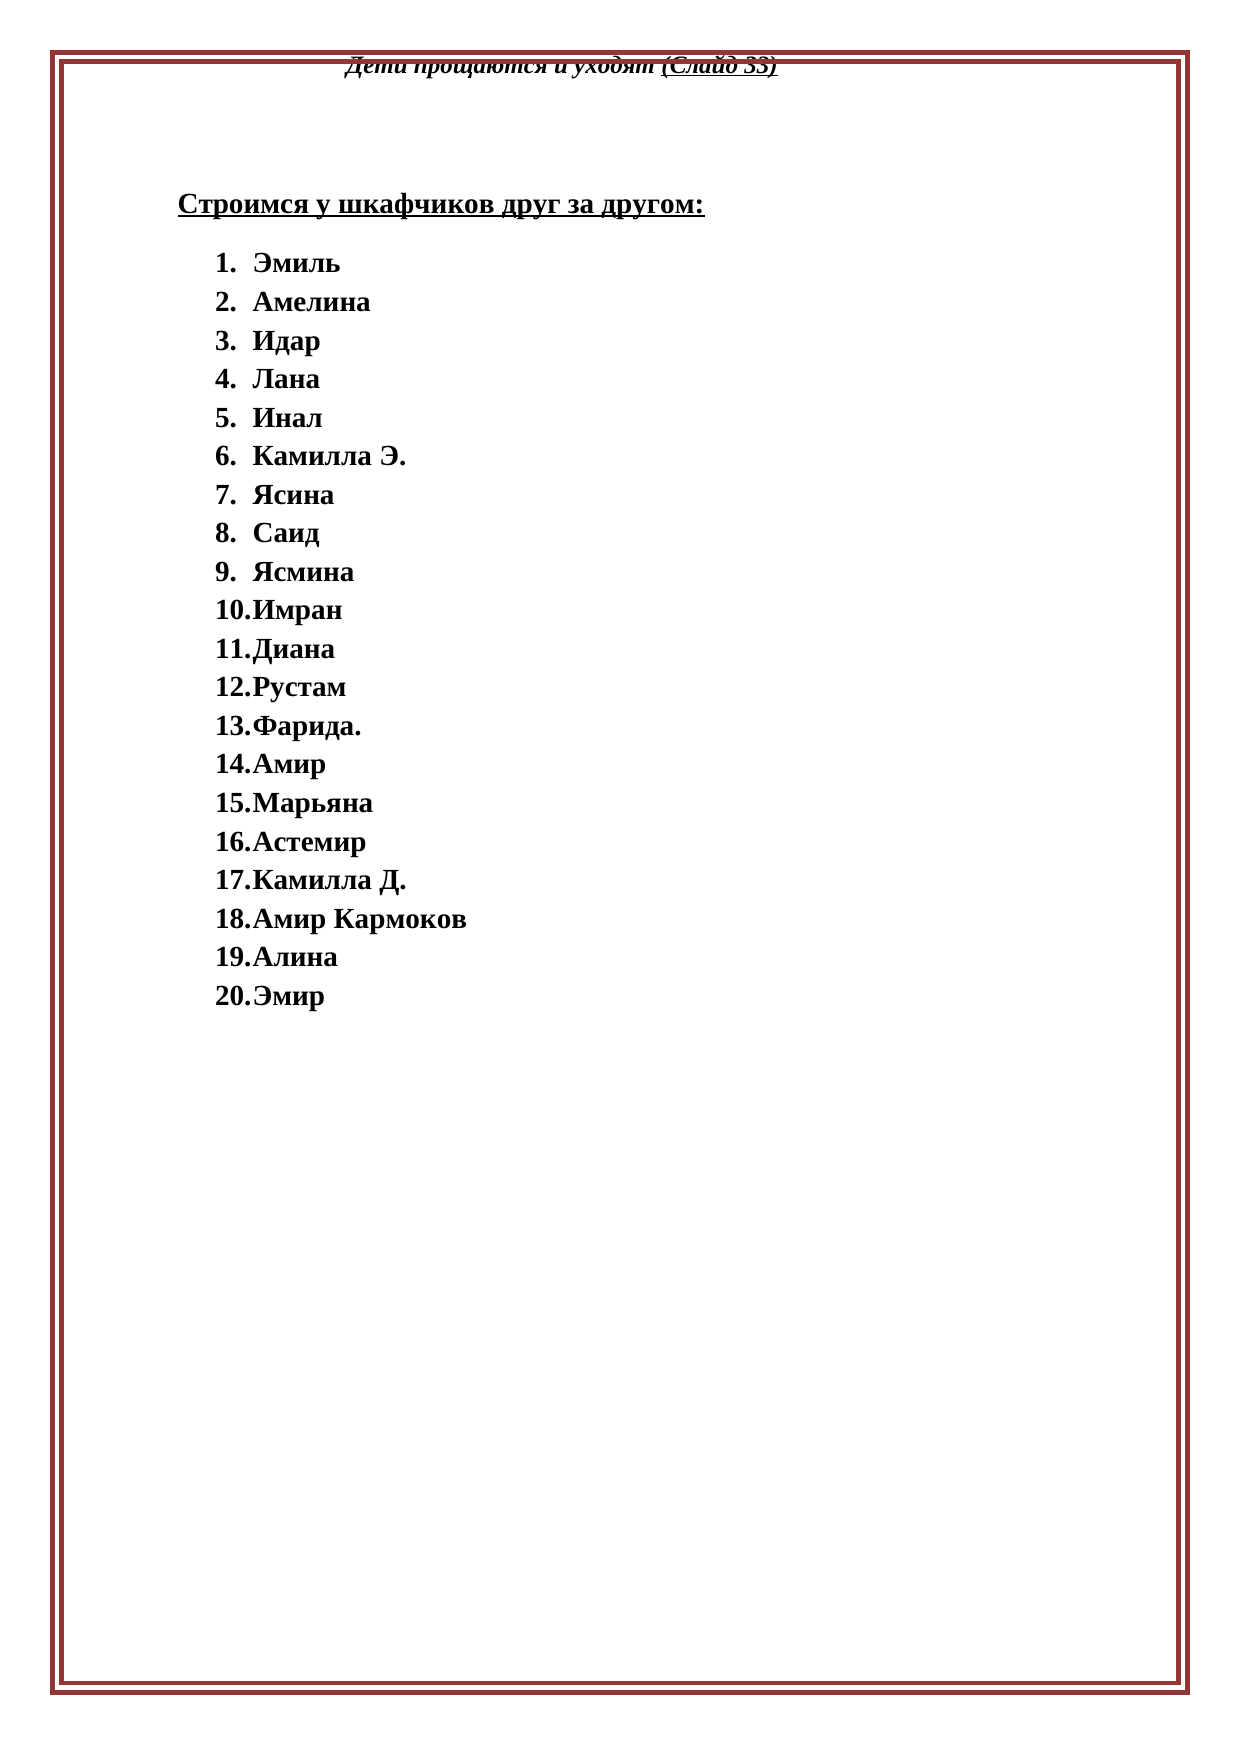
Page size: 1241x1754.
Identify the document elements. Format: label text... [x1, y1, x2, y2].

list Камилла Д. [215, 862, 1152, 896]
list Камилла Э. [215, 438, 1152, 472]
list Амир Кармоков [215, 901, 1152, 934]
list Имран [215, 592, 1152, 626]
list Ясина [215, 477, 1152, 510]
list Эмиль [215, 246, 1152, 279]
list Рустам [215, 669, 1152, 703]
list Инал [215, 400, 1152, 433]
list Ясмина [215, 554, 1152, 587]
list Астемир [215, 824, 1152, 857]
list Саид [215, 515, 1152, 549]
list Лана [215, 361, 1152, 395]
list Идар [215, 323, 1152, 356]
list Амир [215, 747, 1152, 780]
list Алина [215, 939, 1152, 973]
list Марьяна [215, 785, 1152, 819]
list Фарида. [215, 708, 1152, 742]
text Дети прощаются и уходят (Слайд 33) [177, 64, 1152, 79]
text Строимся у шкафчиков друг за другом: [177, 186, 1152, 220]
list Диана [215, 631, 1152, 664]
list Амелина [215, 284, 1152, 318]
list Эмир [215, 978, 1152, 1011]
